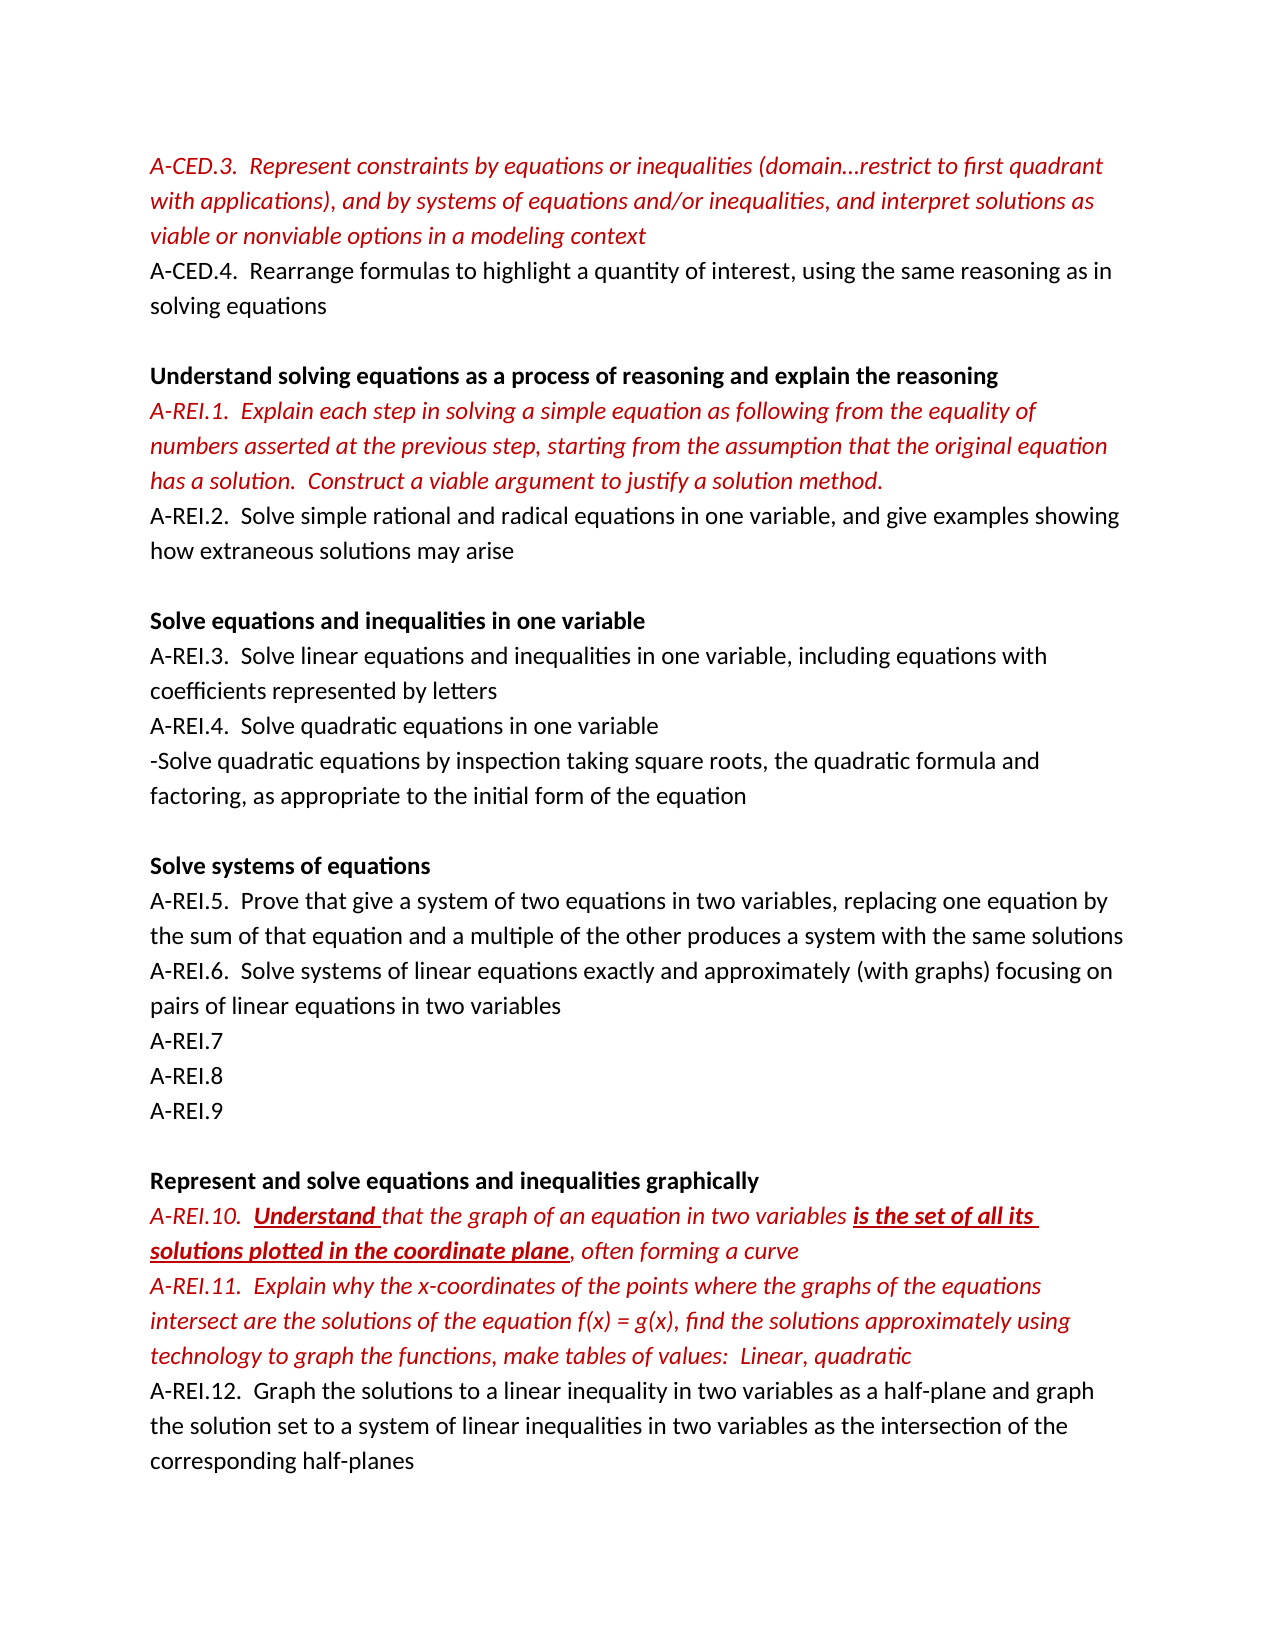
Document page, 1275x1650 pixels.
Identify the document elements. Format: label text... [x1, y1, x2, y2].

text A-REI.7 [150, 1025, 1125, 1056]
text Solve systems of equations [150, 850, 1125, 881]
text A-CED.4. Rearrange formulas to highlight a quantity of interest, using the same reasoning as in solving equations [150, 255, 1125, 321]
text A-REI.4. Solve quadratic equations in one variable [150, 710, 1125, 741]
text A-REI.10. Understand that the graph of an equation in two variables is the set of all its solutions plotted in the coordinate plane, often forming a curve [150, 1200, 1125, 1266]
text A-REI.11. Explain why the x-coordinates of the points where the graphs of the equations intersect are the solutions of the equation f(x) = g(x), find the solutions approximately using technology to graph the functions, make tables of values: Linear, quadratic [150, 1270, 1125, 1371]
text Solve equations and inequalities in one variable [150, 605, 1125, 636]
text A-REI.2. Solve simple rational and radical equations in one variable, and give examples showing how extraneous solutions may arise [150, 500, 1125, 566]
text A-REI.3. Solve linear equations and inequalities in one variable, including equations with coefficients represented by letters [150, 640, 1125, 706]
text A-CED.3. Represent constraints by equations or inequalities (domain…restrict to first quadrant with applications), and by systems of equations and/or inequalities, and interpret solutions as viable or nonviable options in a modeling context [150, 150, 1125, 251]
text A-REI.5. Prove that give a system of two equations in two variables, replacing one equation by the sum of that equation and a multiple of the other produces a system with the same solutions [150, 885, 1125, 951]
text A-REI.9 [150, 1095, 1125, 1126]
text A-REI.12. Graph the solutions to a linear inequality in two variables as a half-plane and graph the solution set to a system of linear inequalities in two variables as the intersection of the corresponding half-planes [150, 1375, 1125, 1476]
text Understand solving equations as a process of reasoning and explain the reasoning [150, 360, 1125, 391]
text Represent and solve equations and inequalities graphically [150, 1165, 1125, 1196]
text -Solve quadratic equations by inspection taking square roots, the quadratic formula and factoring, as appropriate to the initial form of the equation [150, 745, 1125, 811]
text A-REI.1. Explain each step in solving a simple equation as following from the equality of numbers asserted at the previous step, starting from the assumption that the original equation has a solution. Construct a viable argument to justify a solution method. [150, 395, 1125, 496]
text A-REI.6. Solve systems of linear equations exactly and approximately (with graphs) focusing on pairs of linear equations in two variables [150, 955, 1125, 1021]
text A-REI.8 [150, 1060, 1125, 1091]
